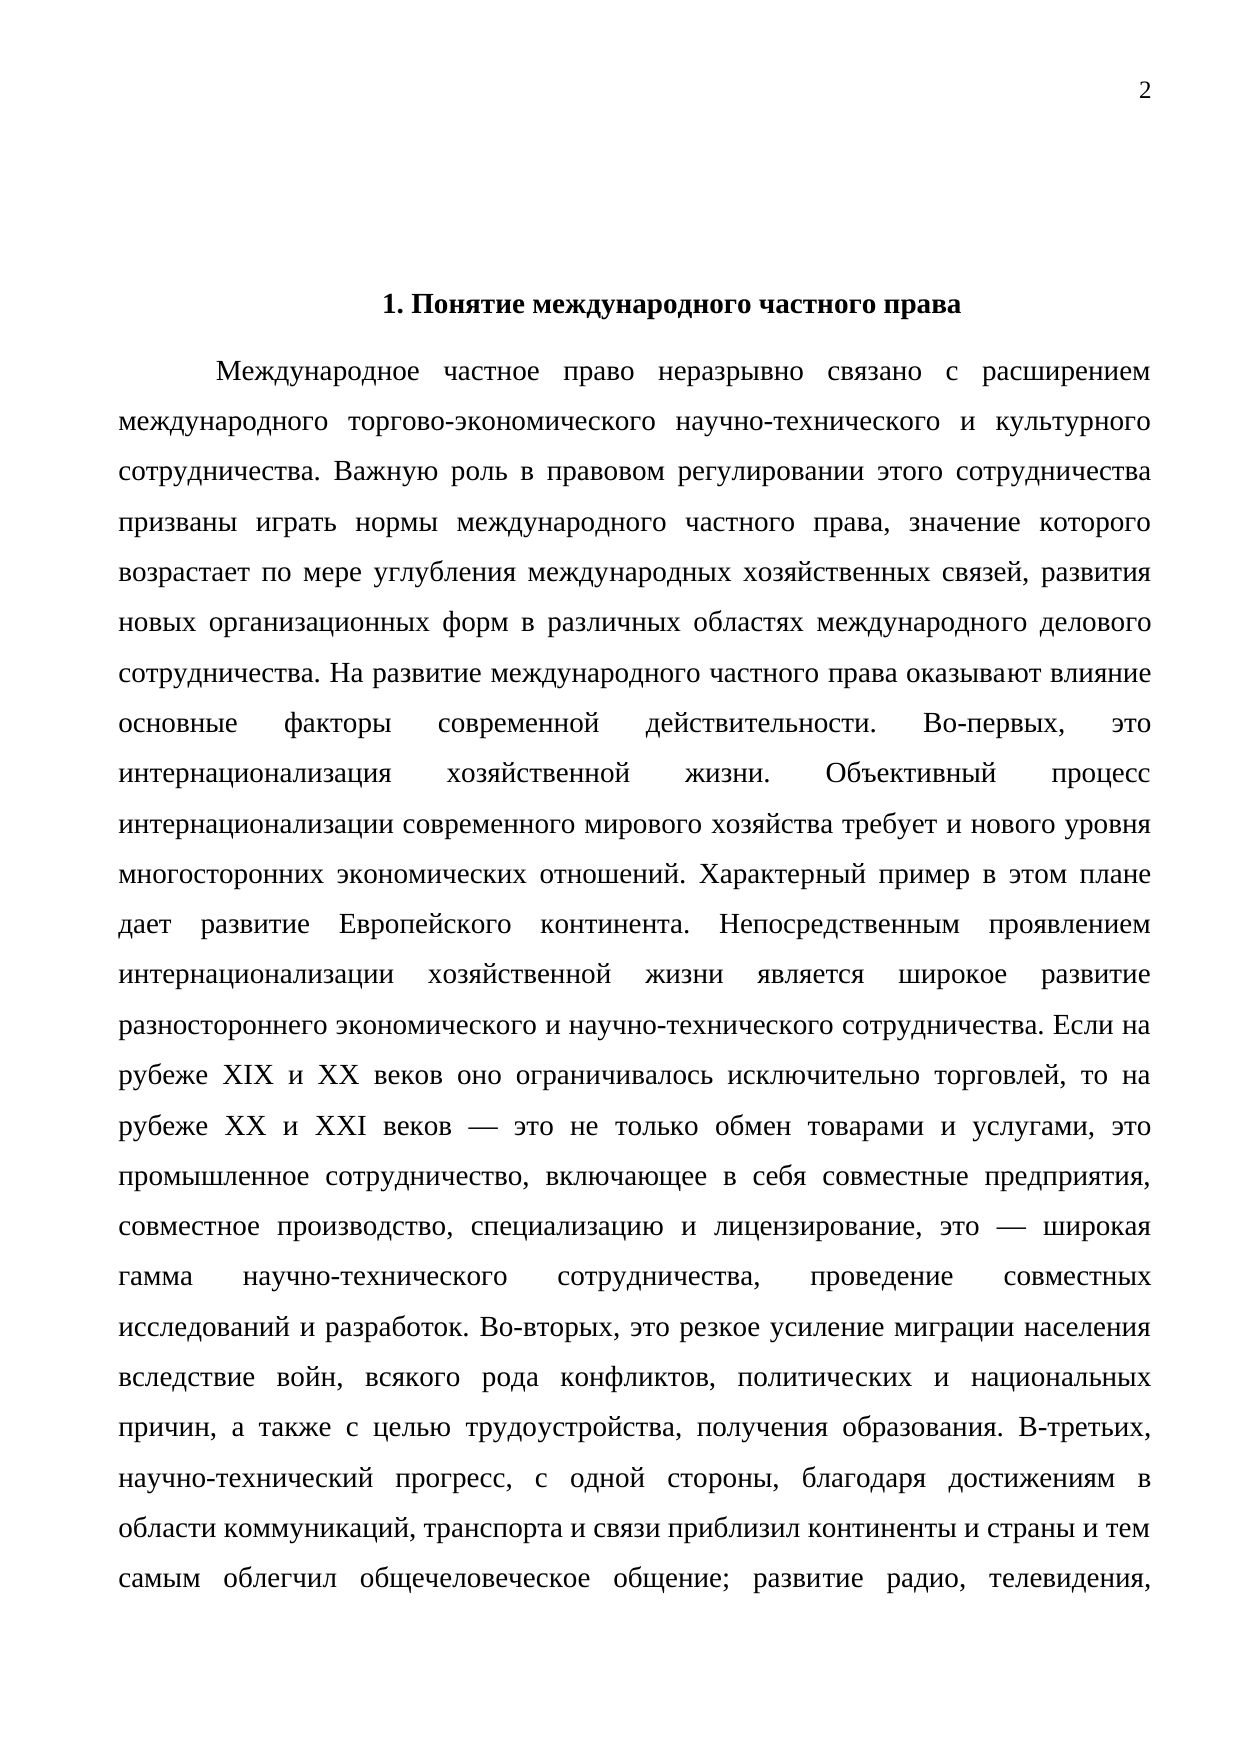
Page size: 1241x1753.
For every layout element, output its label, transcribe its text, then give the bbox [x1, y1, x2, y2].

text 1. Понятие международного частного права [118, 286, 1152, 319]
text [118, 353, 1152, 1594]
